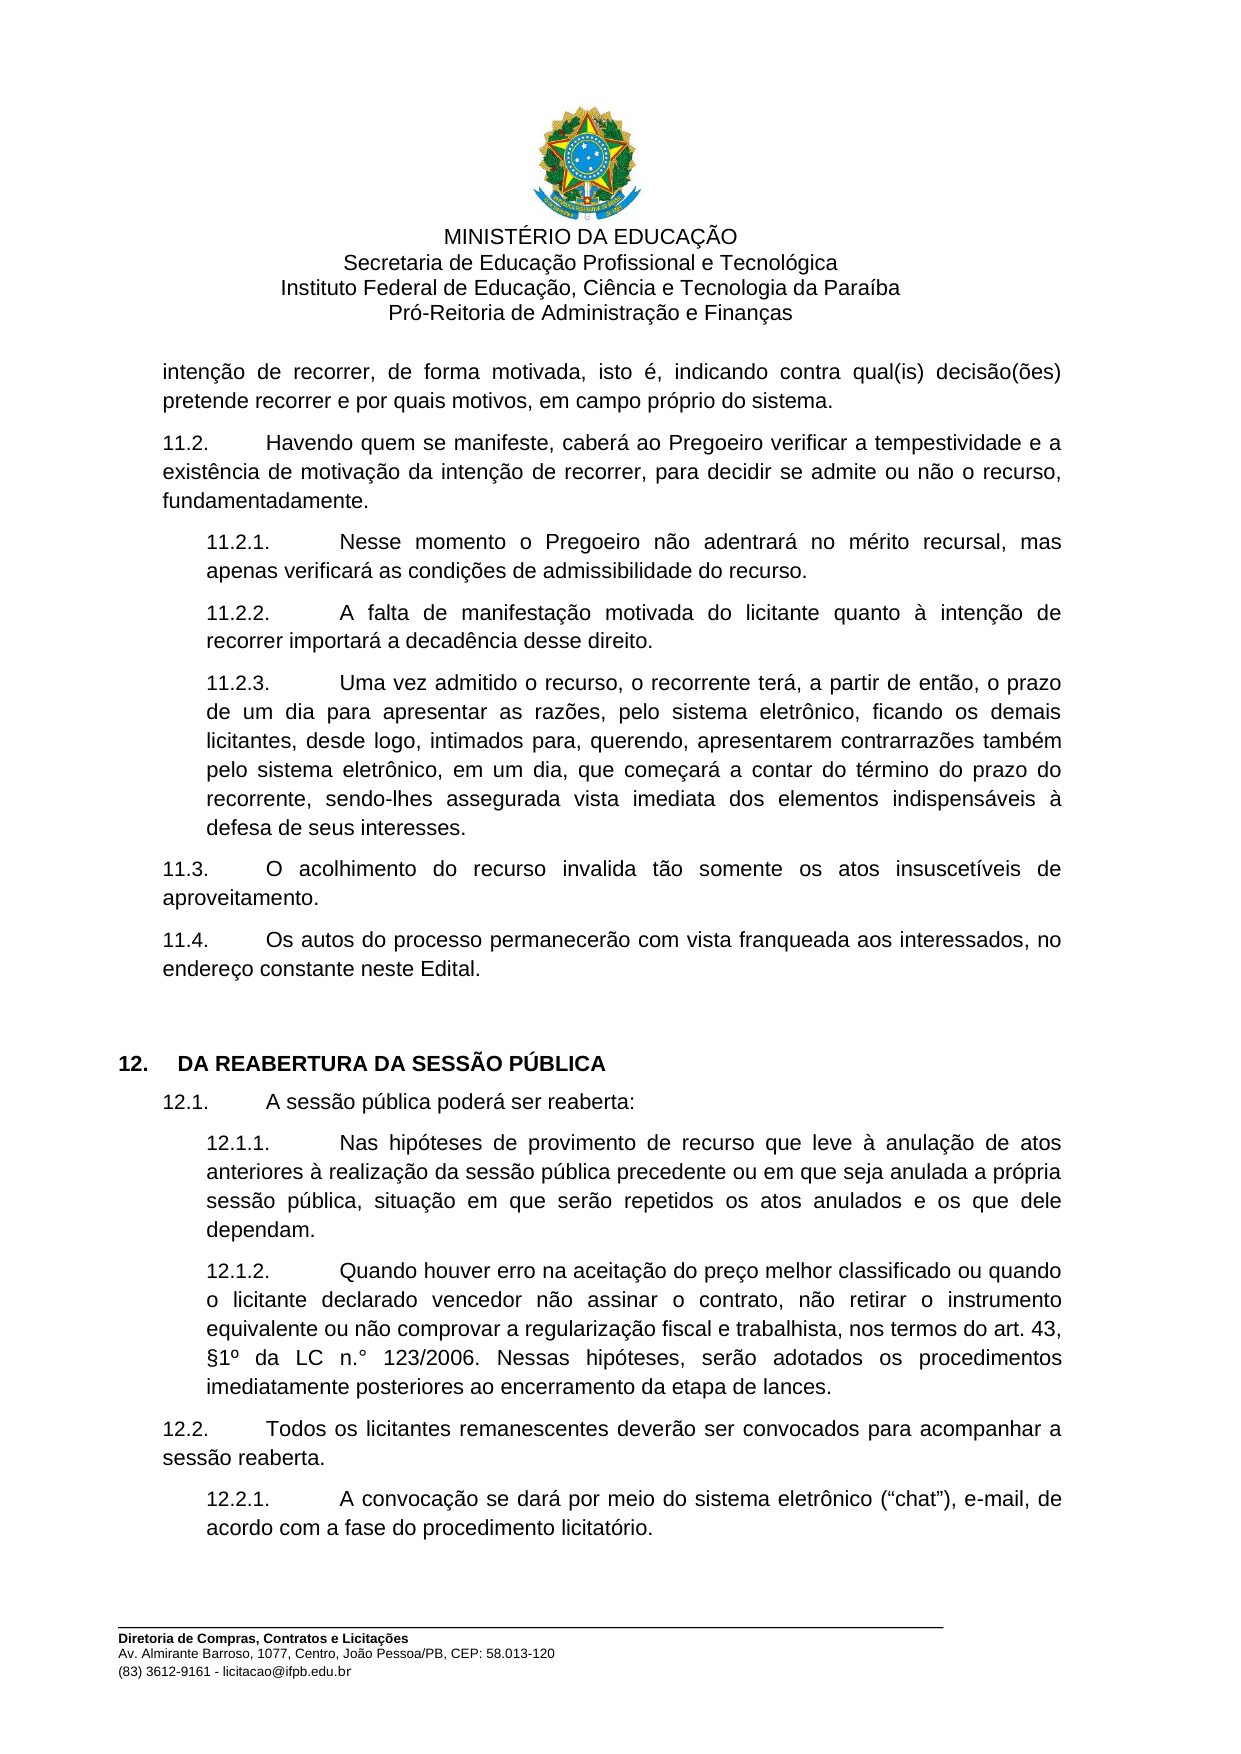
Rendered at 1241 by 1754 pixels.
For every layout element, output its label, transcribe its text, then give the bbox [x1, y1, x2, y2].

list Os autos do processo permanecerão com vista franqueada aos interessados, no endereço constante neste Edital. [162, 926, 1063, 981]
list A convocação se dará por meio do sistema eletrônico (“chat”), e-mail, de acordo com a fase do procedimento licitatório. [206, 1486, 1063, 1540]
text DA REABERTURA DA SESSÃO PÚBLICA [118, 1051, 1063, 1076]
list Nesse momento o Pregoeiro não adentrará no mérito recursal, mas apenas verificará as condições de admissibilidade do recurso. [206, 529, 1063, 583]
list O acolhimento do recurso invalida tão somente os atos insuscetíveis de aproveitamento. [162, 856, 1063, 910]
list Uma vez admitido o recurso, o recorrente terá, a partir de então, o prazo de um dia para apresentar as razões, pelo sistema eletrônico, ficando os demais licitantes, desde logo, intimados para, querendo, apresentarem contrarrazões também pelo sistema eletrônico, em um dia, que começará a contar do término do prazo do recorrente, sendo-lhes assegurada vista imediata dos elementos indispensáveis à defesa de seus interesses. [206, 670, 1063, 840]
list Nas hipóteses de provimento de recurso que leve à anulação de atos anteriores à realização da sessão pública precedente ou em que seja anulada a própria sessão pública, situação em que serão repetidos os atos anulados e os que dele dependam. [206, 1130, 1063, 1242]
list Todos os licitantes remanescentes deverão ser convocados para acompanhar a sessão reaberta. [162, 1416, 1063, 1470]
list Quando houver erro na aceitação do preço melhor classificado ou quando o licitante declarado vencedor não assinar o contrato, não retirar o instrumento equivalente ou não comprovar a regularização fiscal e trabalhista, nos termos do art. 43, §1º da LC n.° 123/2006. Nessas hipóteses, serão adotados os procedimentos imediatamente posteriores ao encerramento da etapa de lances. [206, 1258, 1063, 1399]
list Havendo quem se manifeste, caberá ao Pregoeiro verificar a tempestividade e a existência de motivação da intenção de recorrer, para decidir se admite ou não o recurso, fundamentadamente. [162, 429, 1063, 513]
list A sessão pública poderá ser reaberta: [162, 1088, 1063, 1114]
picture [529, 103, 645, 223]
list A falta de manifestação motivada do licitante quanto à intenção de recorrer importará a decadência desse direito. [206, 599, 1063, 653]
